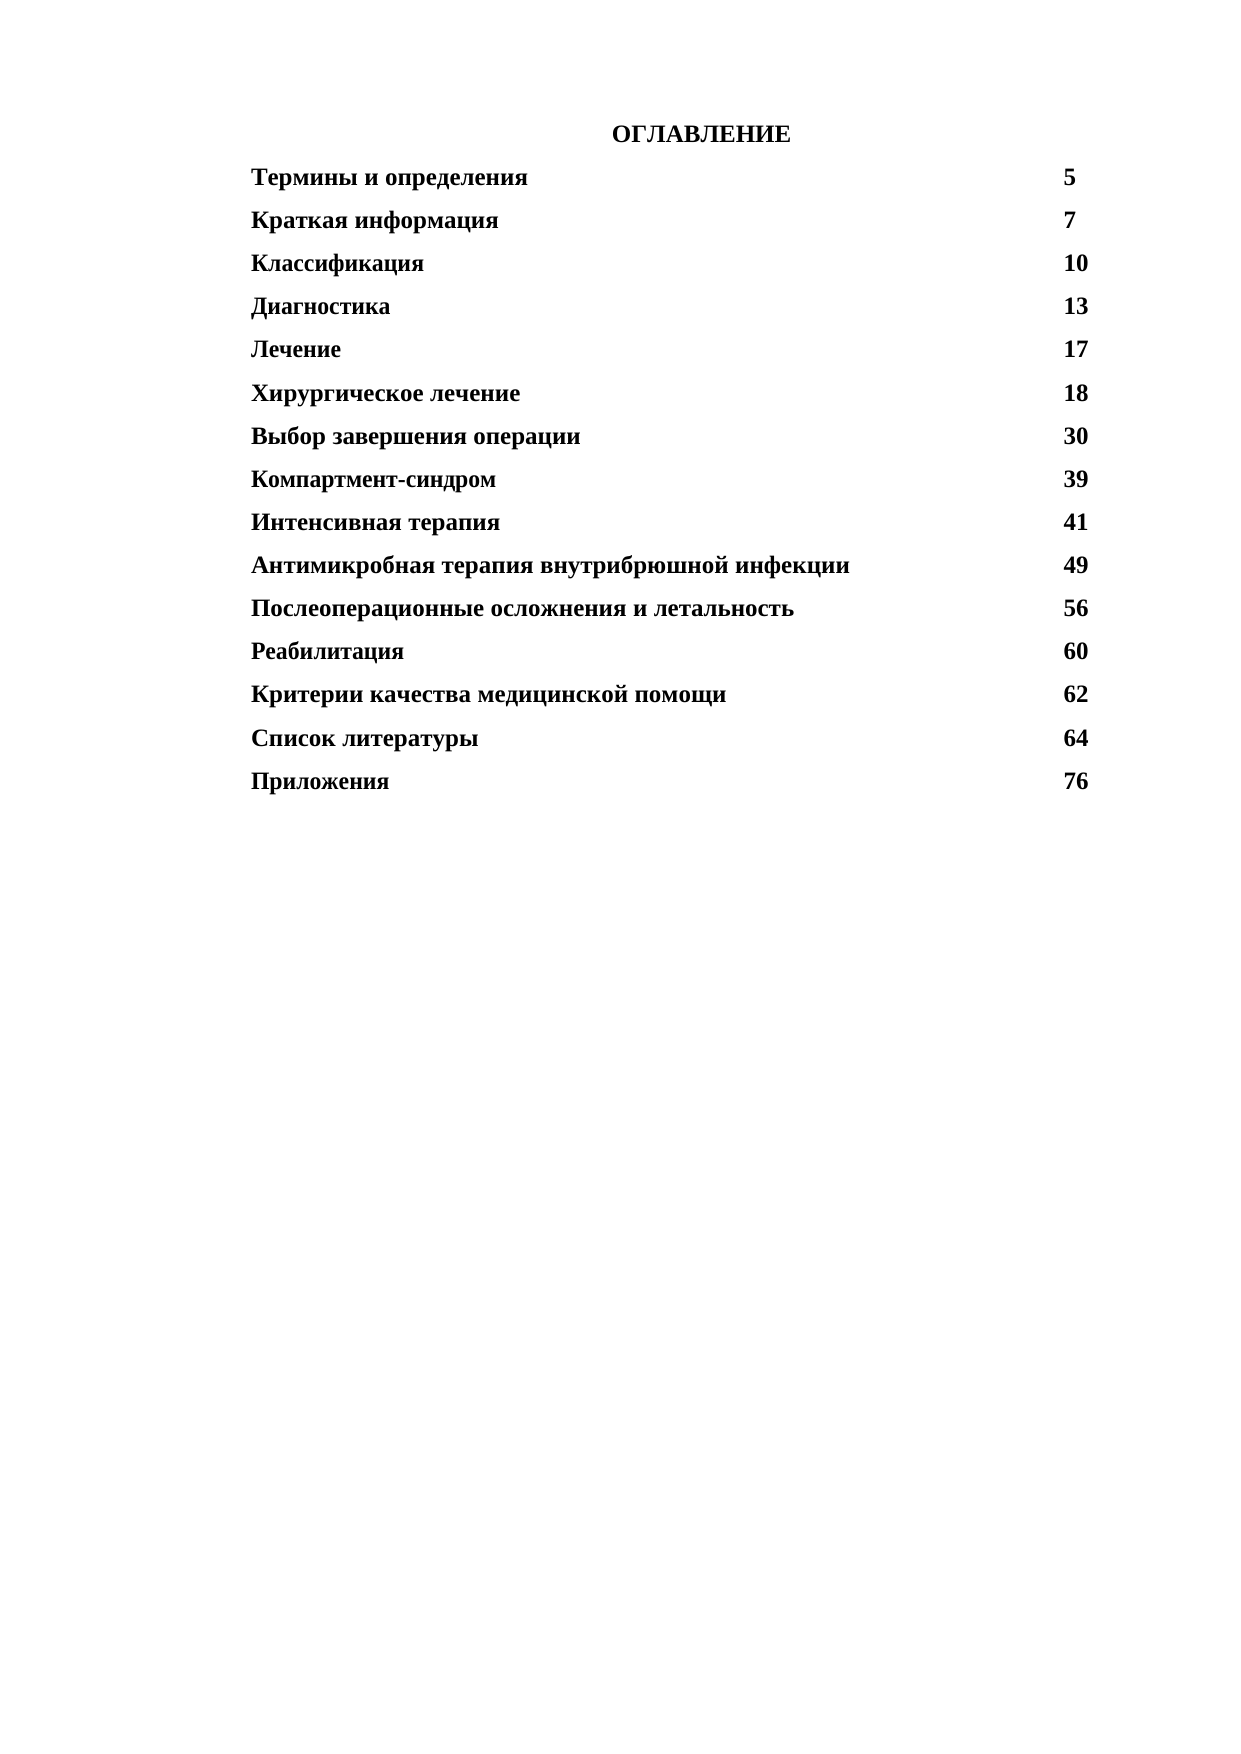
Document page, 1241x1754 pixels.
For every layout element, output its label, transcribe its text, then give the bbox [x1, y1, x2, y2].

subtitle ОГЛАВЛЕНИЕ [302, 119, 1101, 147]
